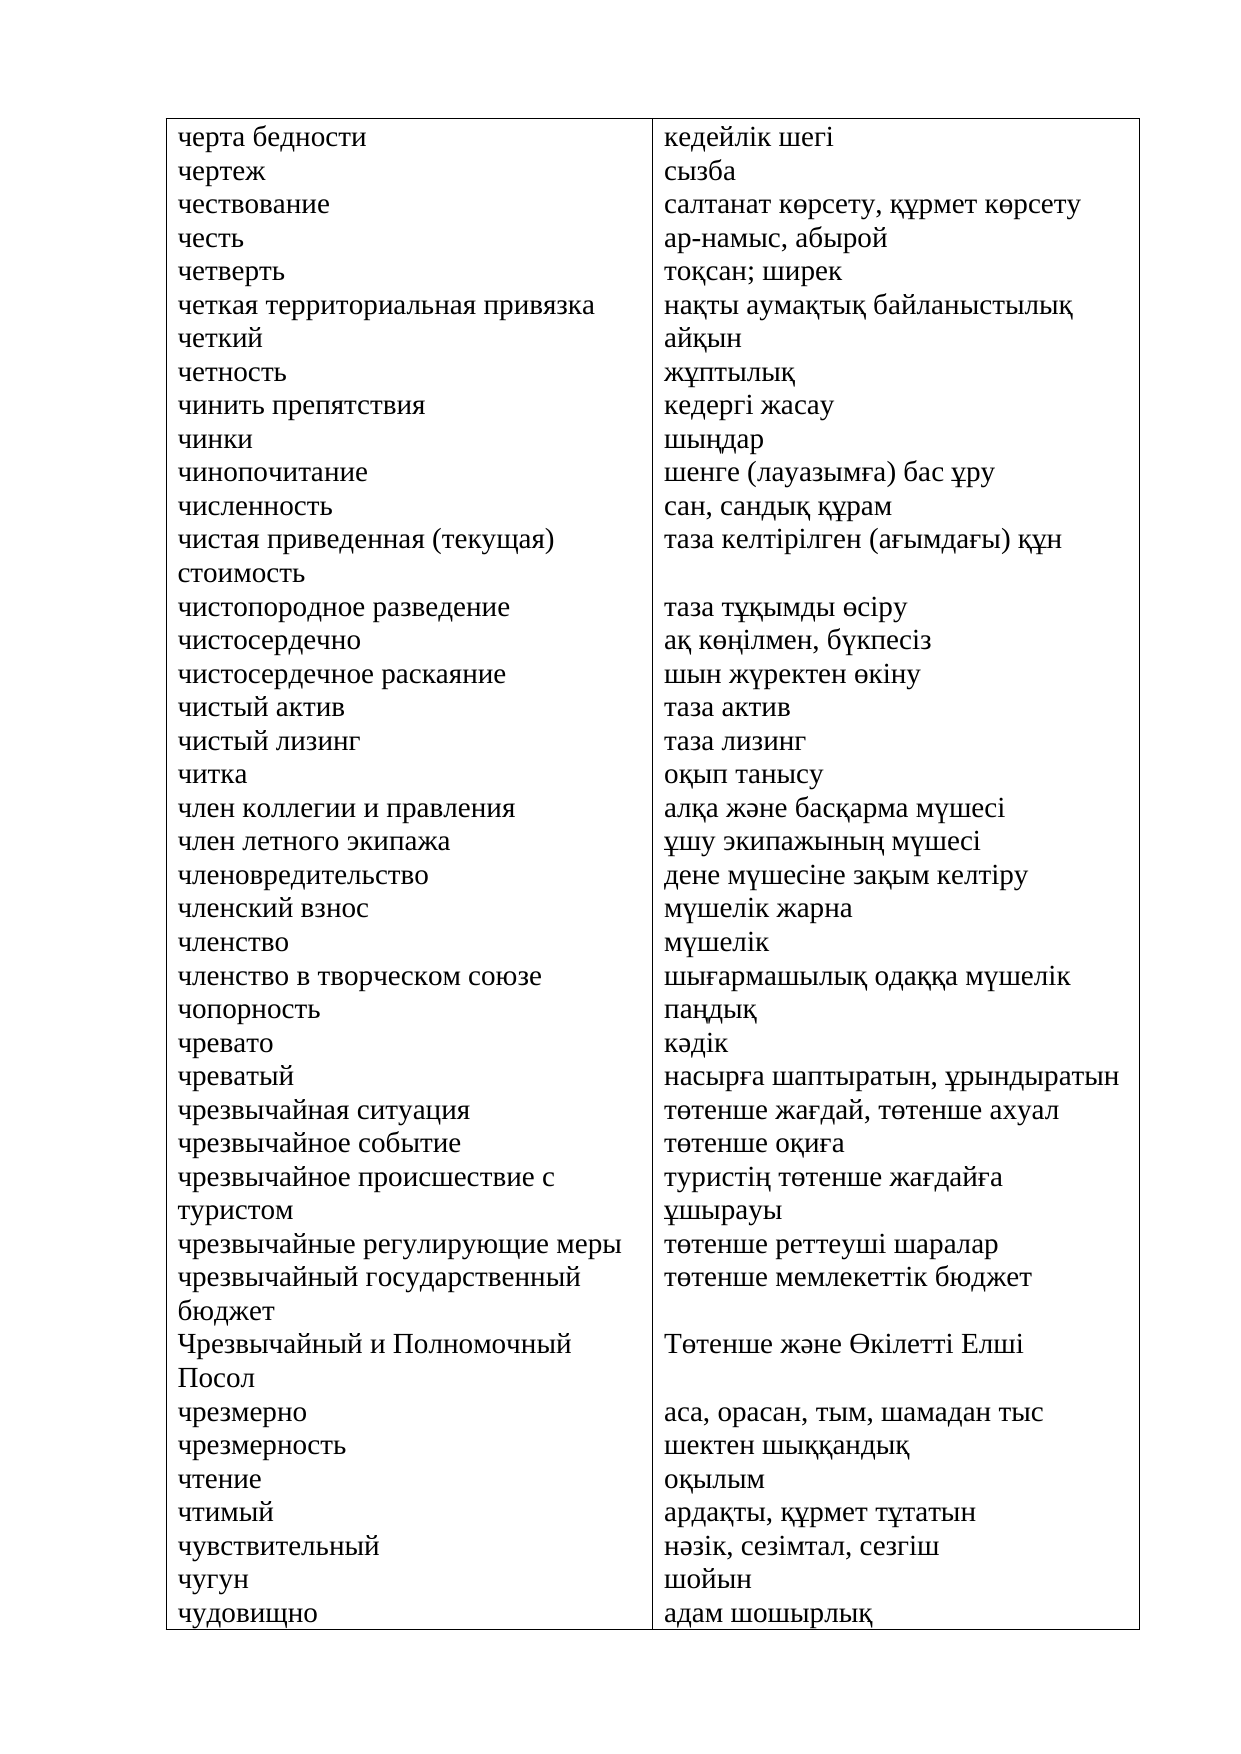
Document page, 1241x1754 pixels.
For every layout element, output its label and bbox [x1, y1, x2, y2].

table_header [167, 119, 652, 1628]
table_header [653, 119, 1139, 1628]
